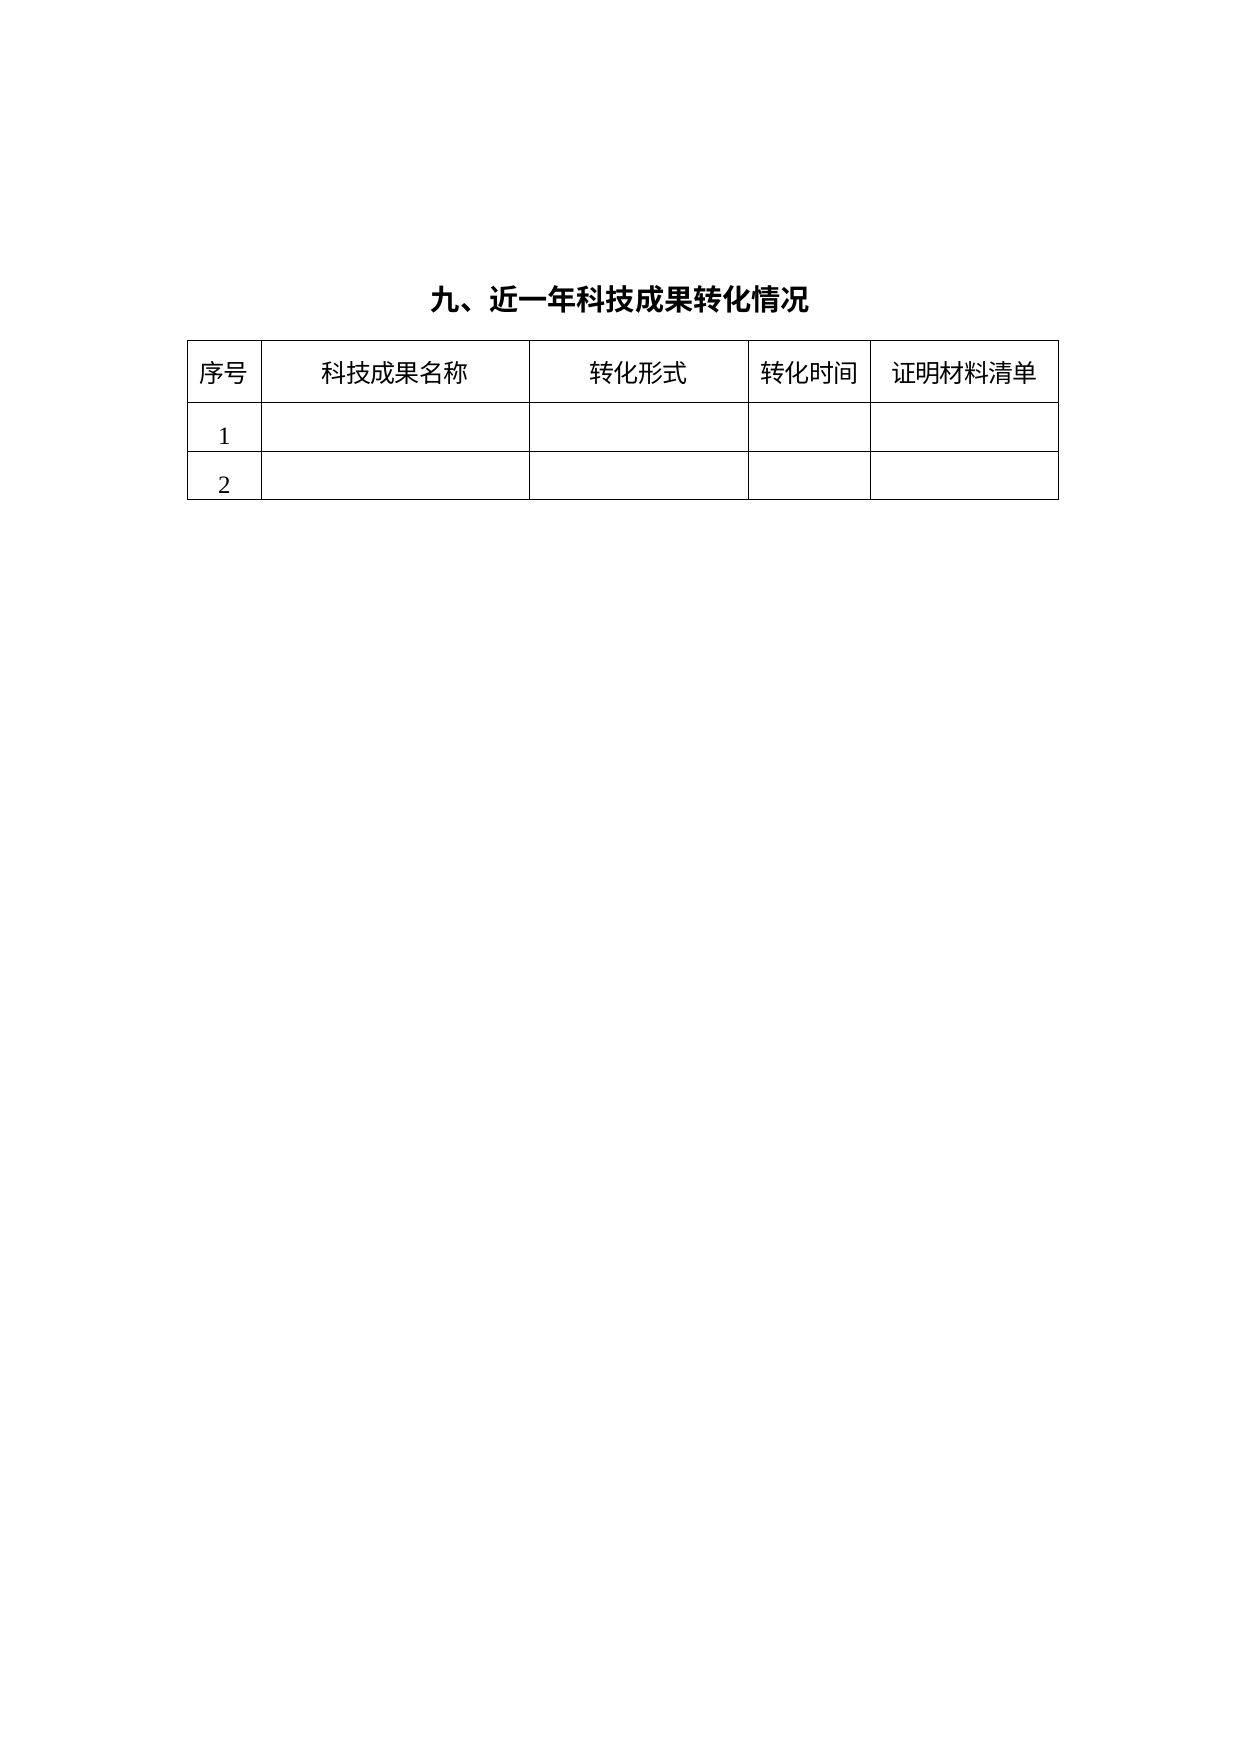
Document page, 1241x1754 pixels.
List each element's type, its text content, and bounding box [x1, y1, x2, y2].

table_cell 1 [188, 403, 261, 451]
table_cell [530, 403, 748, 451]
table_cell [749, 452, 870, 499]
table_header 转化时间 [749, 341, 870, 402]
table_cell [262, 403, 529, 451]
table_cell [749, 403, 870, 451]
table_cell [871, 452, 1058, 499]
table_cell 2 [188, 452, 261, 499]
table_header 转化形式 [530, 341, 748, 402]
table_cell [530, 452, 748, 499]
table_cell [871, 403, 1058, 451]
table_cell [262, 452, 529, 499]
table_header 序号 [188, 341, 261, 402]
table_header 证明材料清单 [871, 341, 1058, 402]
table_header 科技成果名称 [262, 341, 529, 402]
text 九、近一年科技成果转化情况 [187, 277, 1053, 319]
